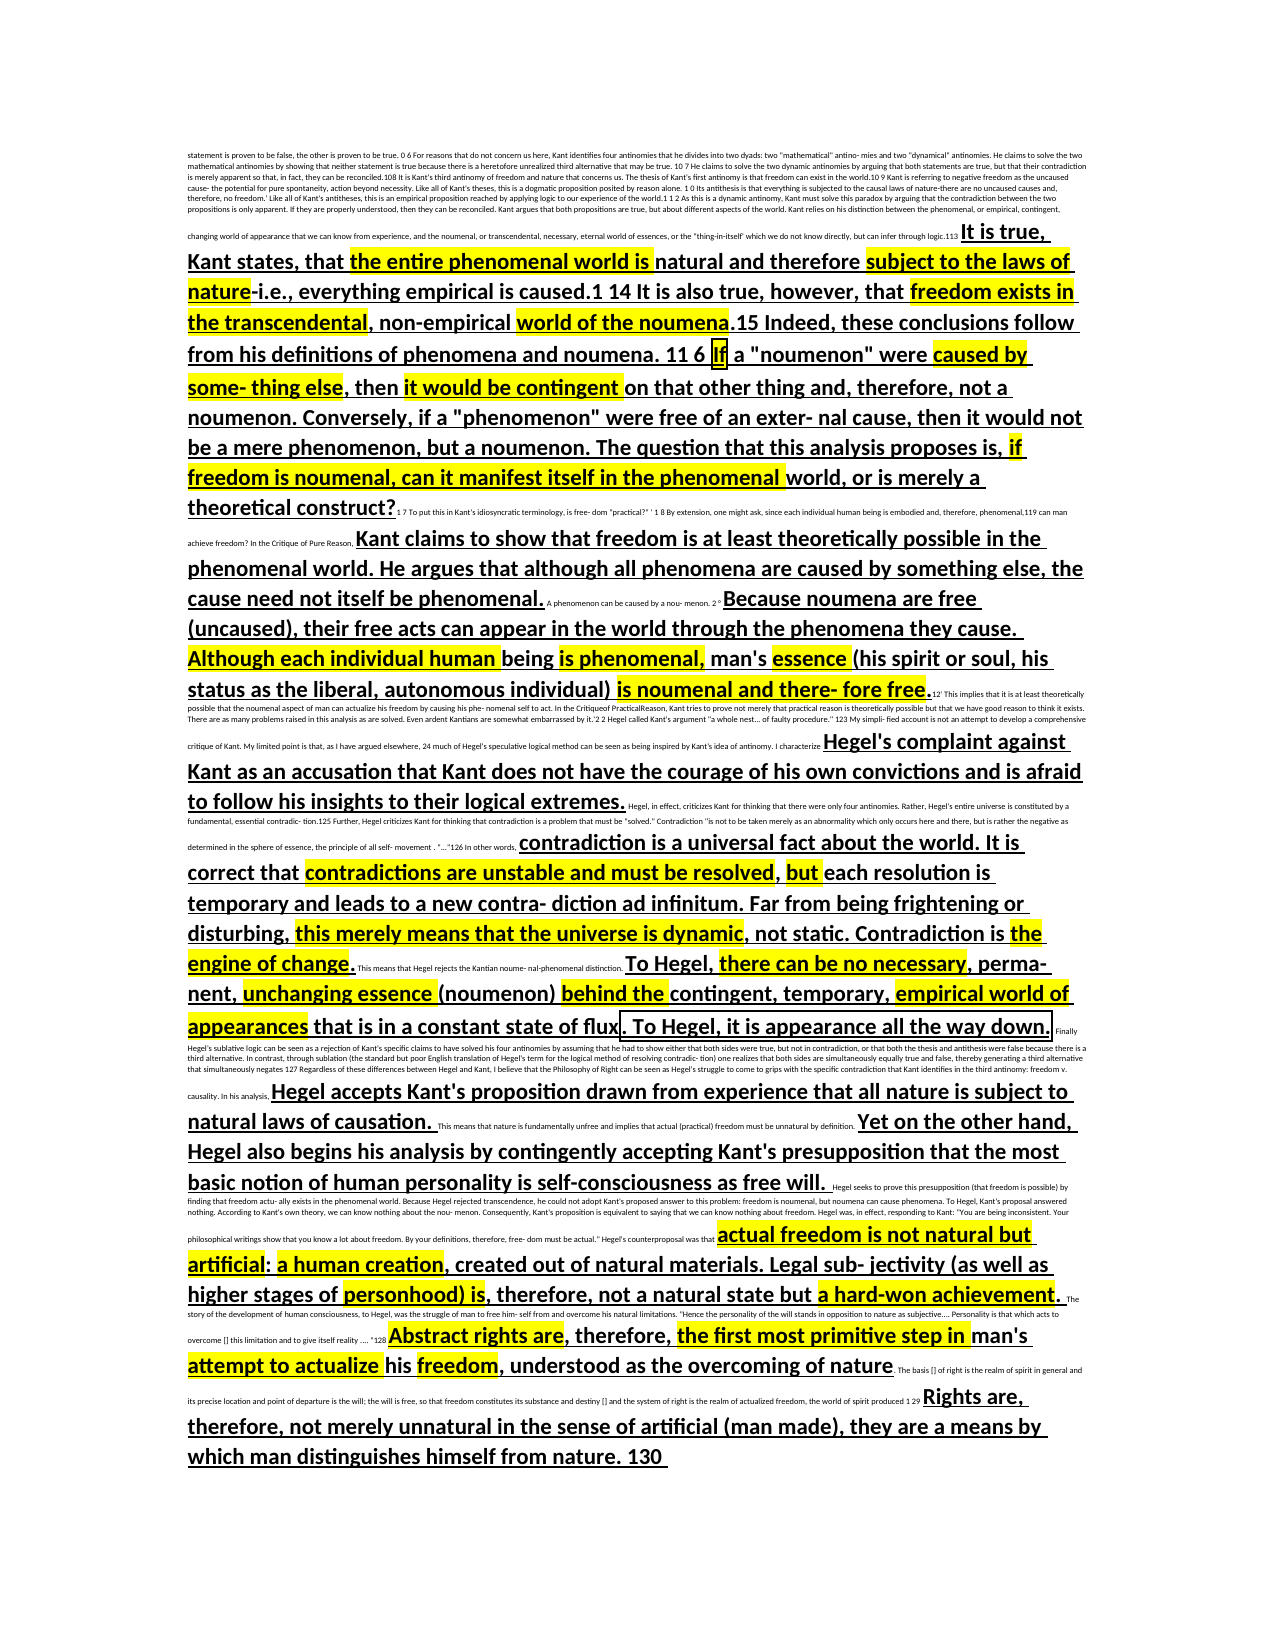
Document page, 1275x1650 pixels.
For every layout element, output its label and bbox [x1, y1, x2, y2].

text [187, 150, 1087, 1470]
